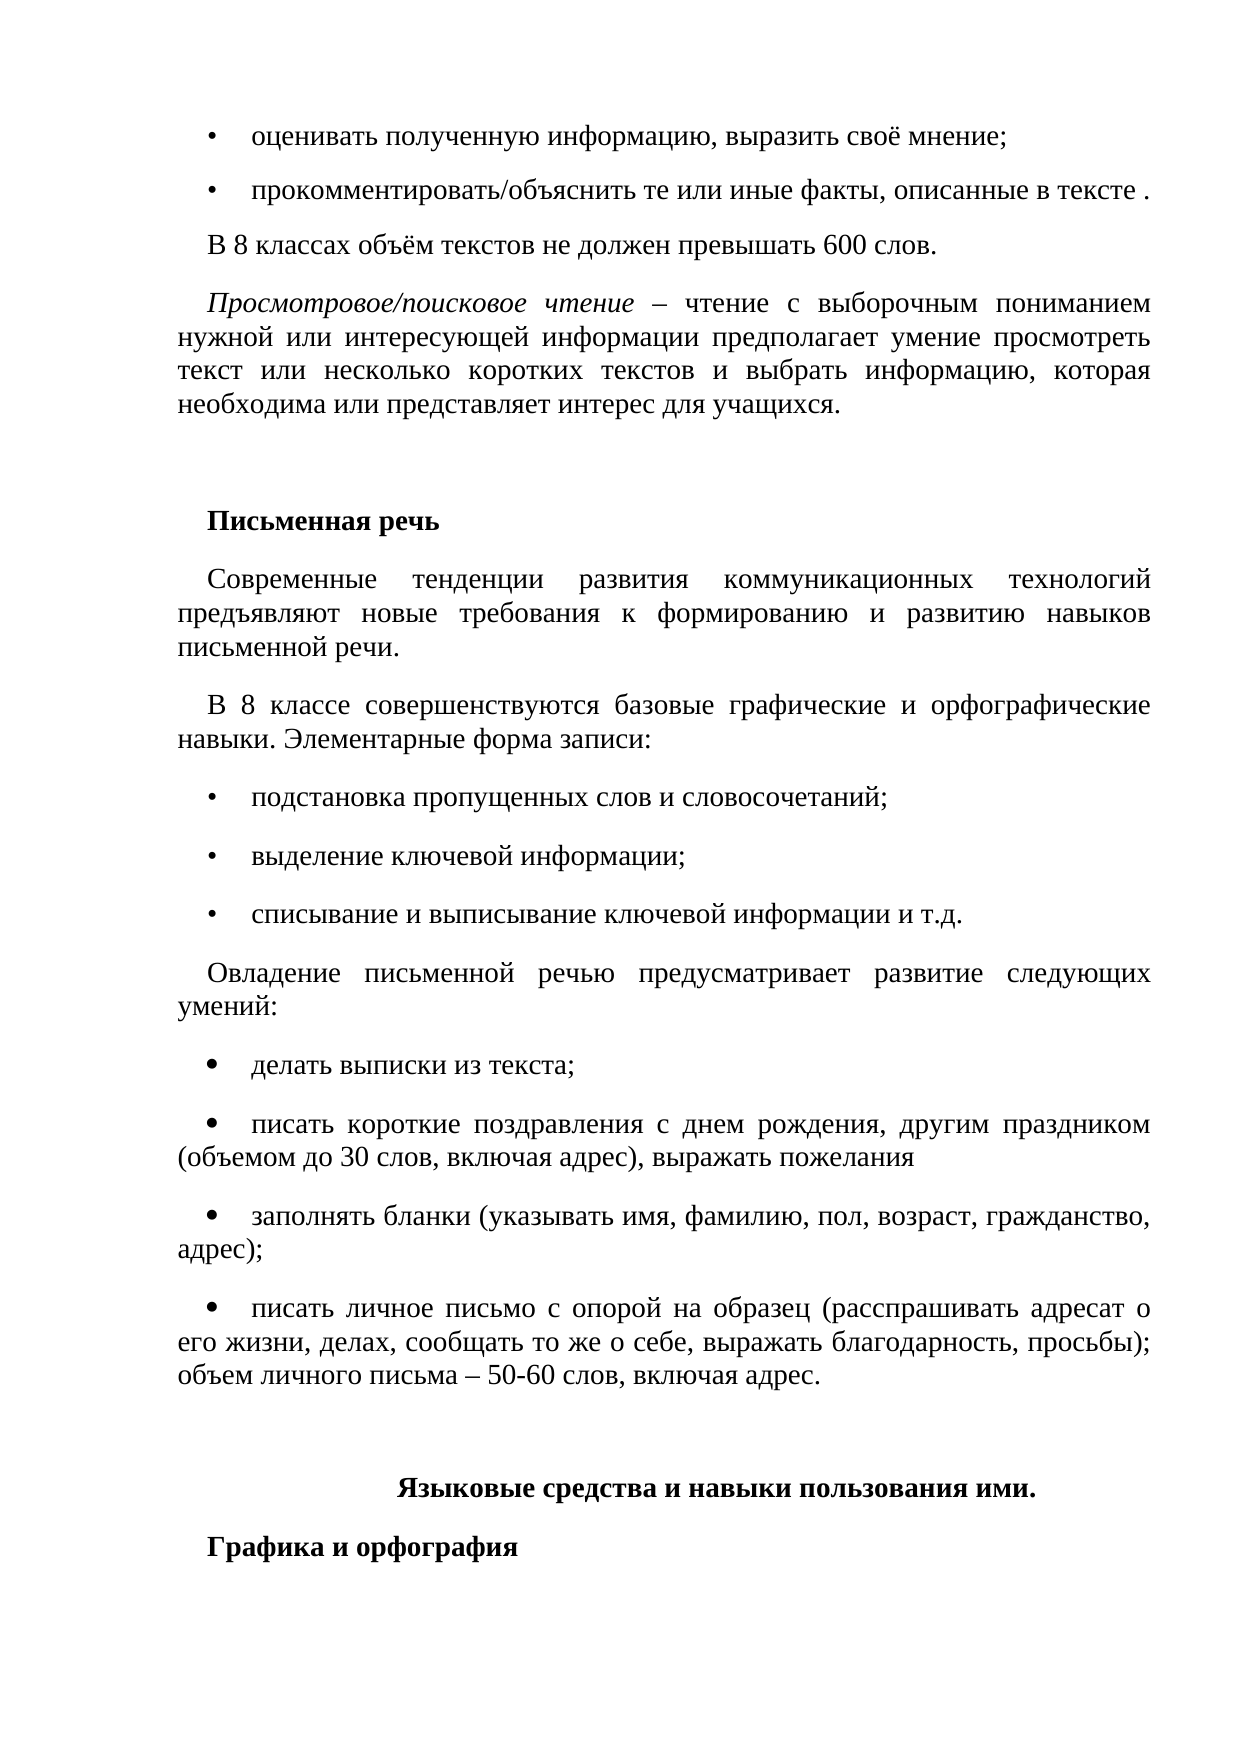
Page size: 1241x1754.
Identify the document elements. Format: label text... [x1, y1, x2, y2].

list прокомментировать/объяснить те или иные факты, описанные в тексте . [177, 172, 1152, 206]
list делать выписки из текста; [177, 1047, 1152, 1081]
text В 8 классах объём текстов не должен превышать 600 слов. [177, 227, 1152, 260]
text Графика и орфография [177, 1529, 1152, 1562]
list подстановка пропущенных слов и словосочетаний; [177, 779, 1152, 813]
list писать короткие поздравления с днем рождения, другим праздником (объемом до 30 слов, включая адрес), выражать пожелания [177, 1106, 1152, 1173]
text Языковые средства и навыки пользования ими. [252, 1470, 1152, 1504]
text В 8 классе совершенствуются базовые графические и орфографические навыки. Элементарные форма записи: [177, 687, 1152, 754]
text Овладение письменной речью предусматривает развитие следующих умений: [177, 955, 1152, 1022]
text Просмотровое/поисковое чтение – чтение с выборочным пониманием нужной или интересующей информации предполагает умение просмотреть текст или несколько коротких текстов и выбрать информацию, которая необходима или представляет интерес для учащихся. [177, 285, 1152, 419]
list оценивать полученную информацию, выразить своё мнение; [177, 118, 1152, 152]
text Письменная речь [177, 503, 1152, 537]
list выделение ключевой информации; [177, 838, 1152, 871]
list заполнять бланки (указывать имя, фамилию, пол, возраст, гражданство, адрес); [177, 1198, 1152, 1265]
list списывание и выписывание ключевой информации и т.д. [177, 896, 1152, 930]
list писать личное письмо с опорой на образец (расспрашивать адресат о его жизни, делах, сообщать то же о себе, выражать благодарность, просьбы); объем личного письма – 50-60 слов, включая адрес. [177, 1290, 1152, 1391]
text Современные тенденции развития коммуникационных технологий предъявляют новые требования к формированию и развитию навыков письменной речи. [177, 562, 1152, 662]
